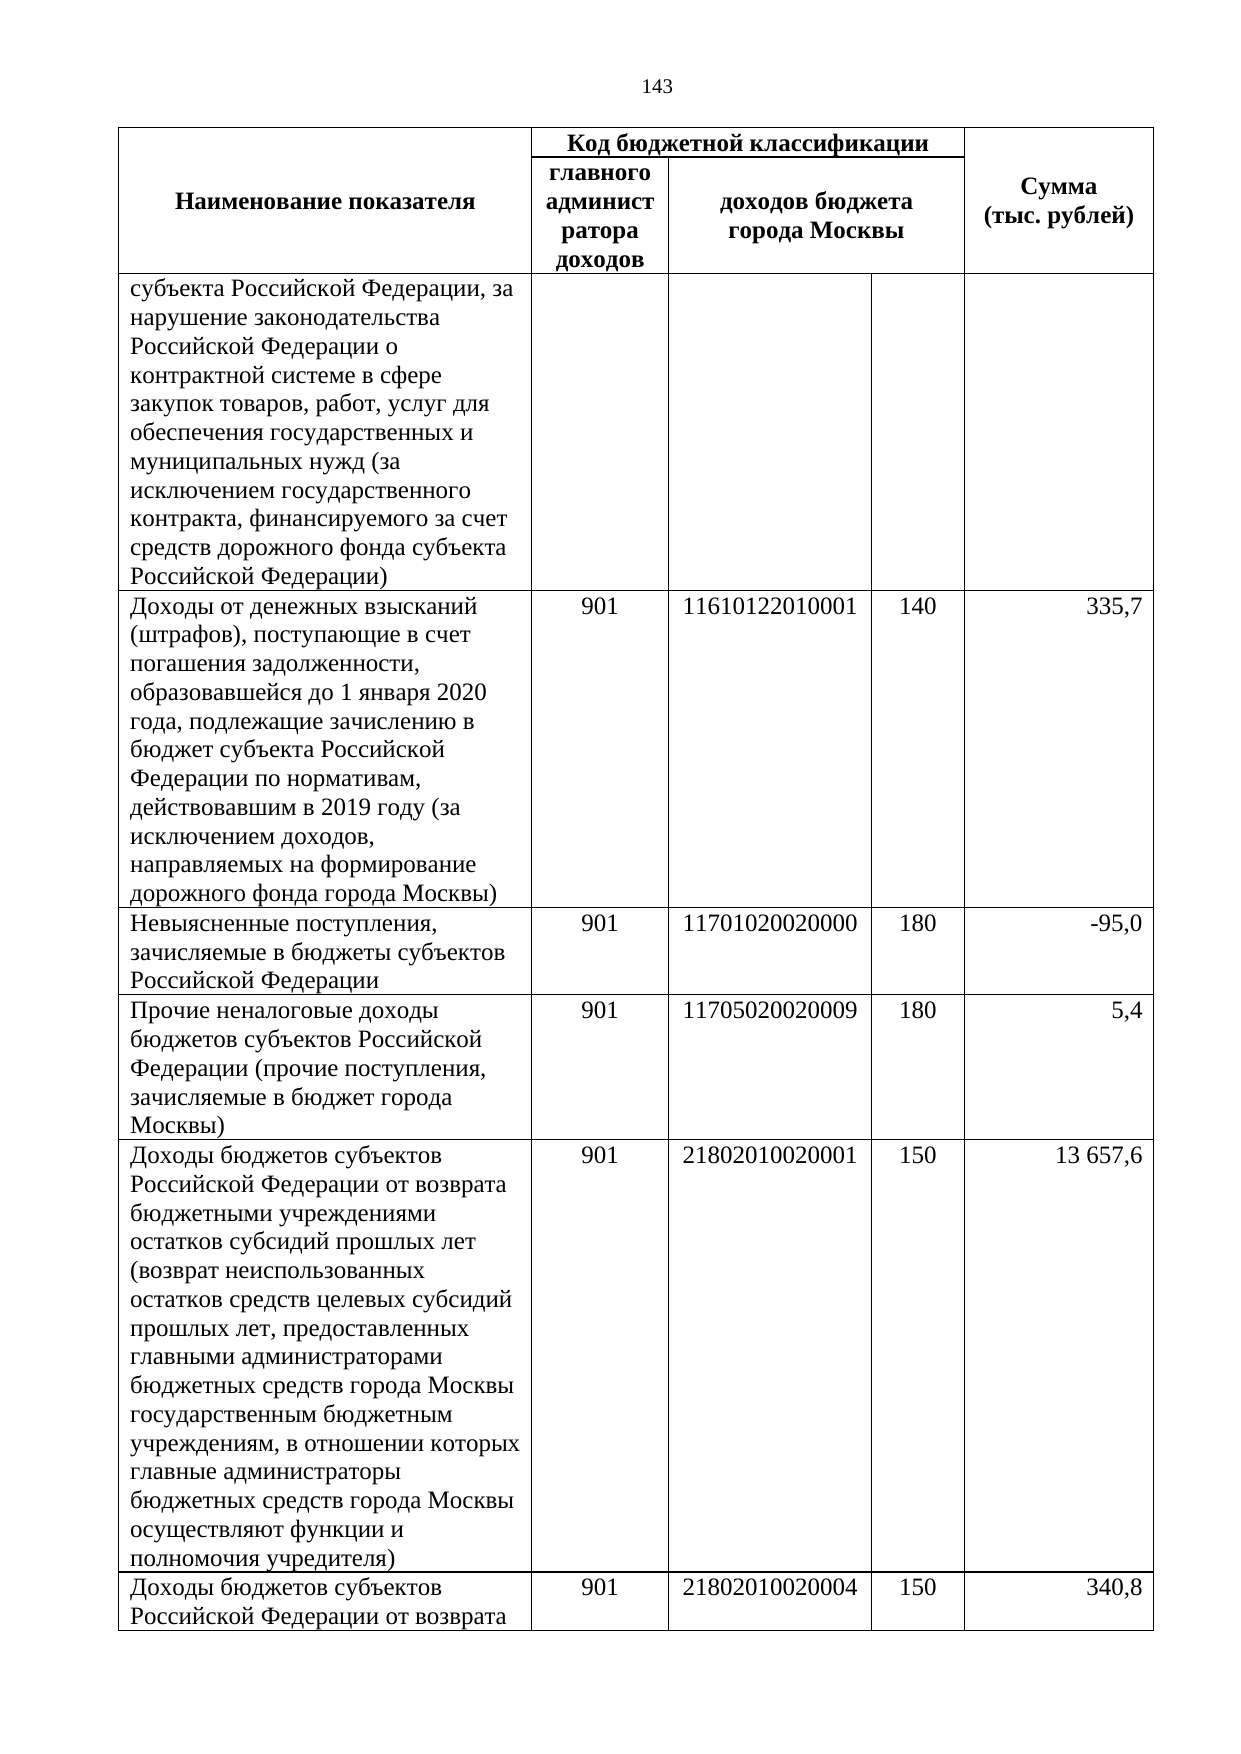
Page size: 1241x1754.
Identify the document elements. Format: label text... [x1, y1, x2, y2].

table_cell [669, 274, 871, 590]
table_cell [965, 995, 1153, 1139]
table_cell главного администратора доходов [532, 158, 668, 272]
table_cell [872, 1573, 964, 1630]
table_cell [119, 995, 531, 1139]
table_header Сумма (тыс. рублей) [965, 128, 1153, 272]
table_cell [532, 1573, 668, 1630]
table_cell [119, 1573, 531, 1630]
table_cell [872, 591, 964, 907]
table_header Наименование показателя [119, 128, 531, 272]
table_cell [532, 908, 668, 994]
table_header Код бюджетной классификации [532, 128, 964, 156]
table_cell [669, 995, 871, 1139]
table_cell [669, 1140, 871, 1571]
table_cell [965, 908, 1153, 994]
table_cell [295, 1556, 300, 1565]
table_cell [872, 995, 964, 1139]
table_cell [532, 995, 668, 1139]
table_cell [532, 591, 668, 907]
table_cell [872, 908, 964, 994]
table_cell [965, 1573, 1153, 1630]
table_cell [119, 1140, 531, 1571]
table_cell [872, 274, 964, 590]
table_cell доходов бюджета города Москвы [669, 158, 964, 272]
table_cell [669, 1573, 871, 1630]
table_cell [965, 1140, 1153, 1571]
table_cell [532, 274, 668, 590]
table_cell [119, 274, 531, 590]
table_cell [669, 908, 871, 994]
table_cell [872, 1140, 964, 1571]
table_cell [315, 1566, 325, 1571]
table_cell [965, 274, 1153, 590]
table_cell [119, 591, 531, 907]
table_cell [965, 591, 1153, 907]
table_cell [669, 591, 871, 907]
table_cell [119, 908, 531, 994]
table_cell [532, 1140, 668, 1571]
